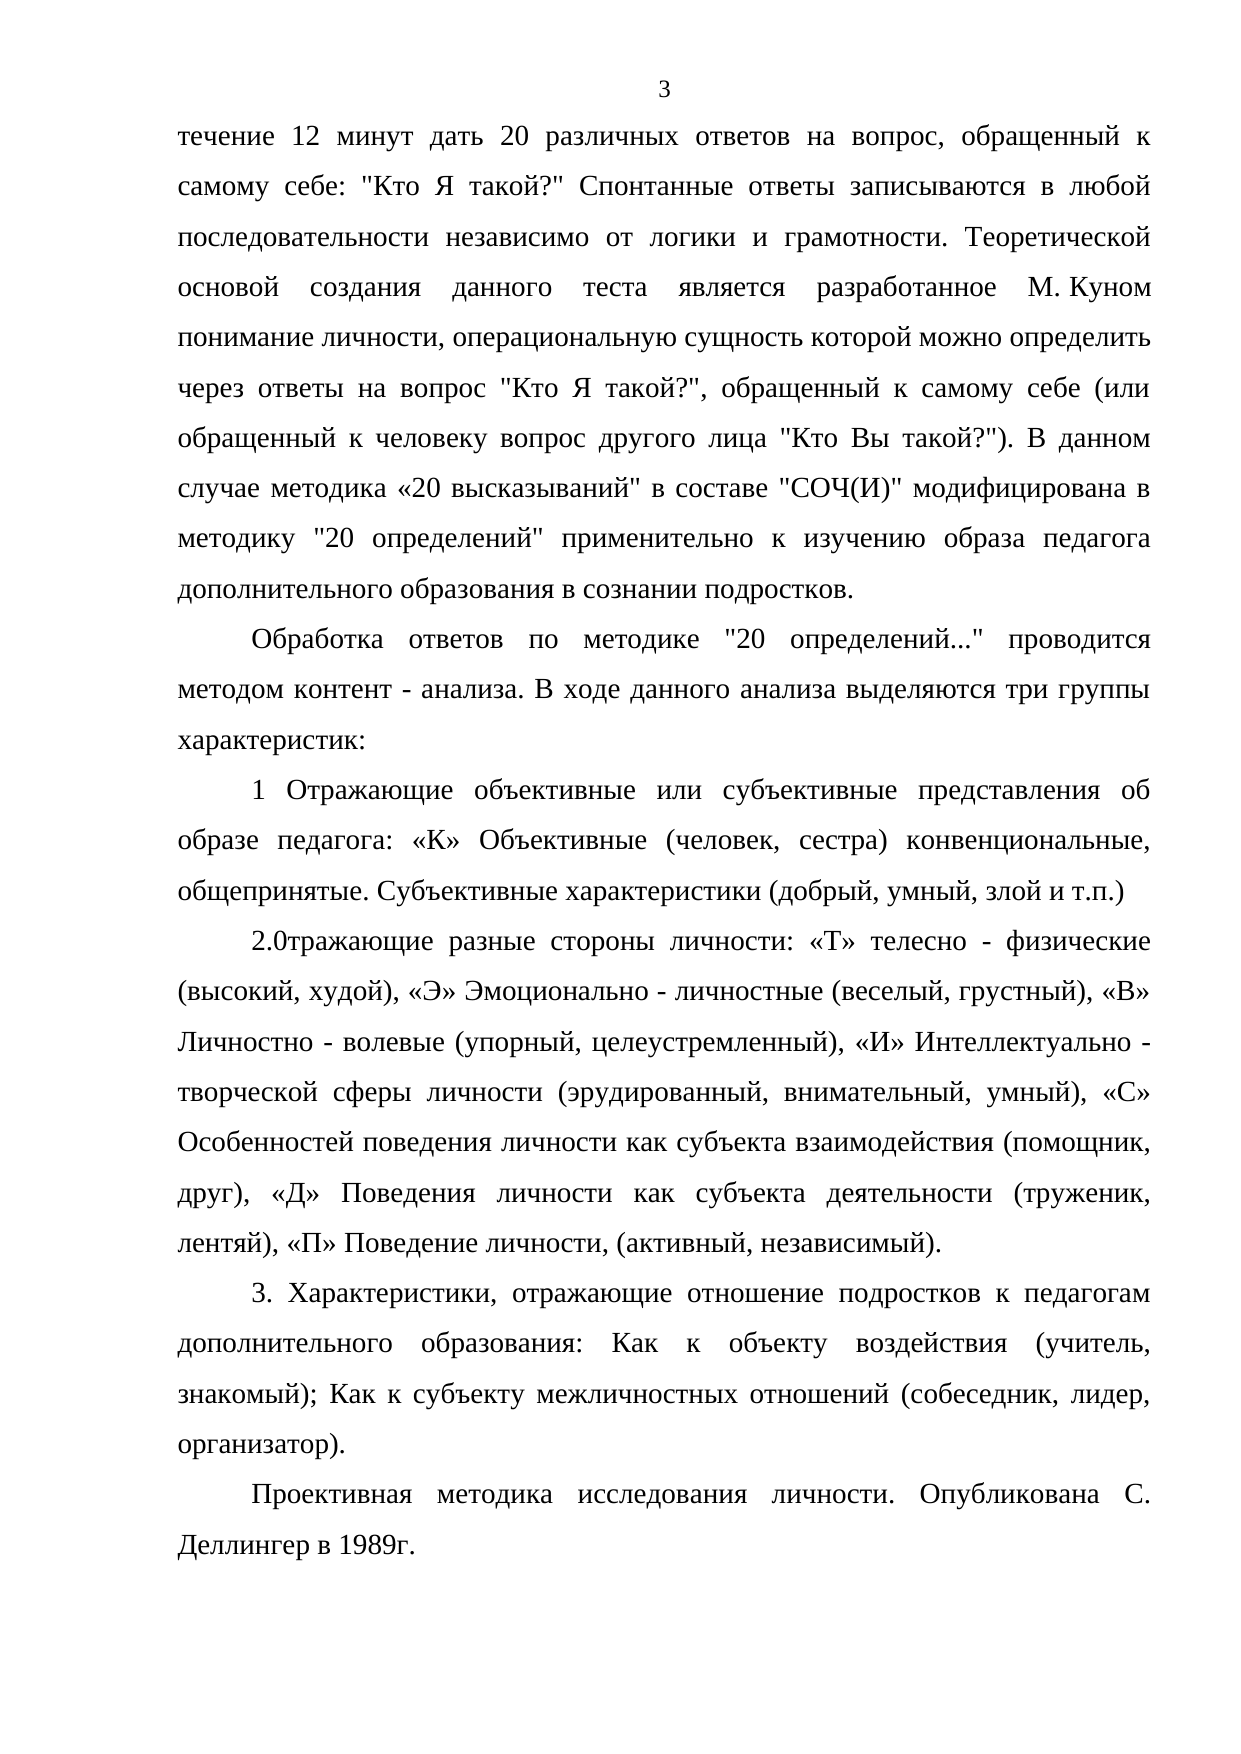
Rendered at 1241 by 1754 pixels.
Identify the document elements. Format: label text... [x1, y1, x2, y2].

text 2.0тражающие разные стороны личности: «Т» телесно - физические (высокий, худой), «Э» Эмоционально - личностные (веселый, грустный), «В» Личностно - волевые (упорный, целеустремленный), «И» Интеллектуально - творческой сферы личности (эрудированный, внимательный, умный), «С» Особенностей поведения личности как субъекта взаимодействия (помощник, друг), «Д» Поведения личности как субъекта деятельности (труженик, лентяй), «П» Поведение личности, (активный, независимый). [177, 923, 1152, 1258]
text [177, 118, 1152, 604]
text 1 Отражающие объективные или субъективные представления об образе педагога: «К» Объективные (человек, сестра) конвенциональные, общепринятые. Субъективные характеристики (добрый, умный, злой и т.п.) [177, 772, 1152, 906]
text Проективная методика исследования личности. Опубликована С. Деллингер в 1989г. [177, 1477, 1152, 1560]
text 3. Характеристики, отражающие отношение подростков к педагогам дополнительного образования: Как к объекту воздействия (учитель, знакомый); Как к субъекту межличностных отношений (собеседник, лидер, организатор). [177, 1275, 1152, 1460]
text Обработка ответов по методике "20 определений..." проводится методом контент - анализа. В ходе данного анализа выделяются три группы характеристик: [177, 621, 1152, 755]
